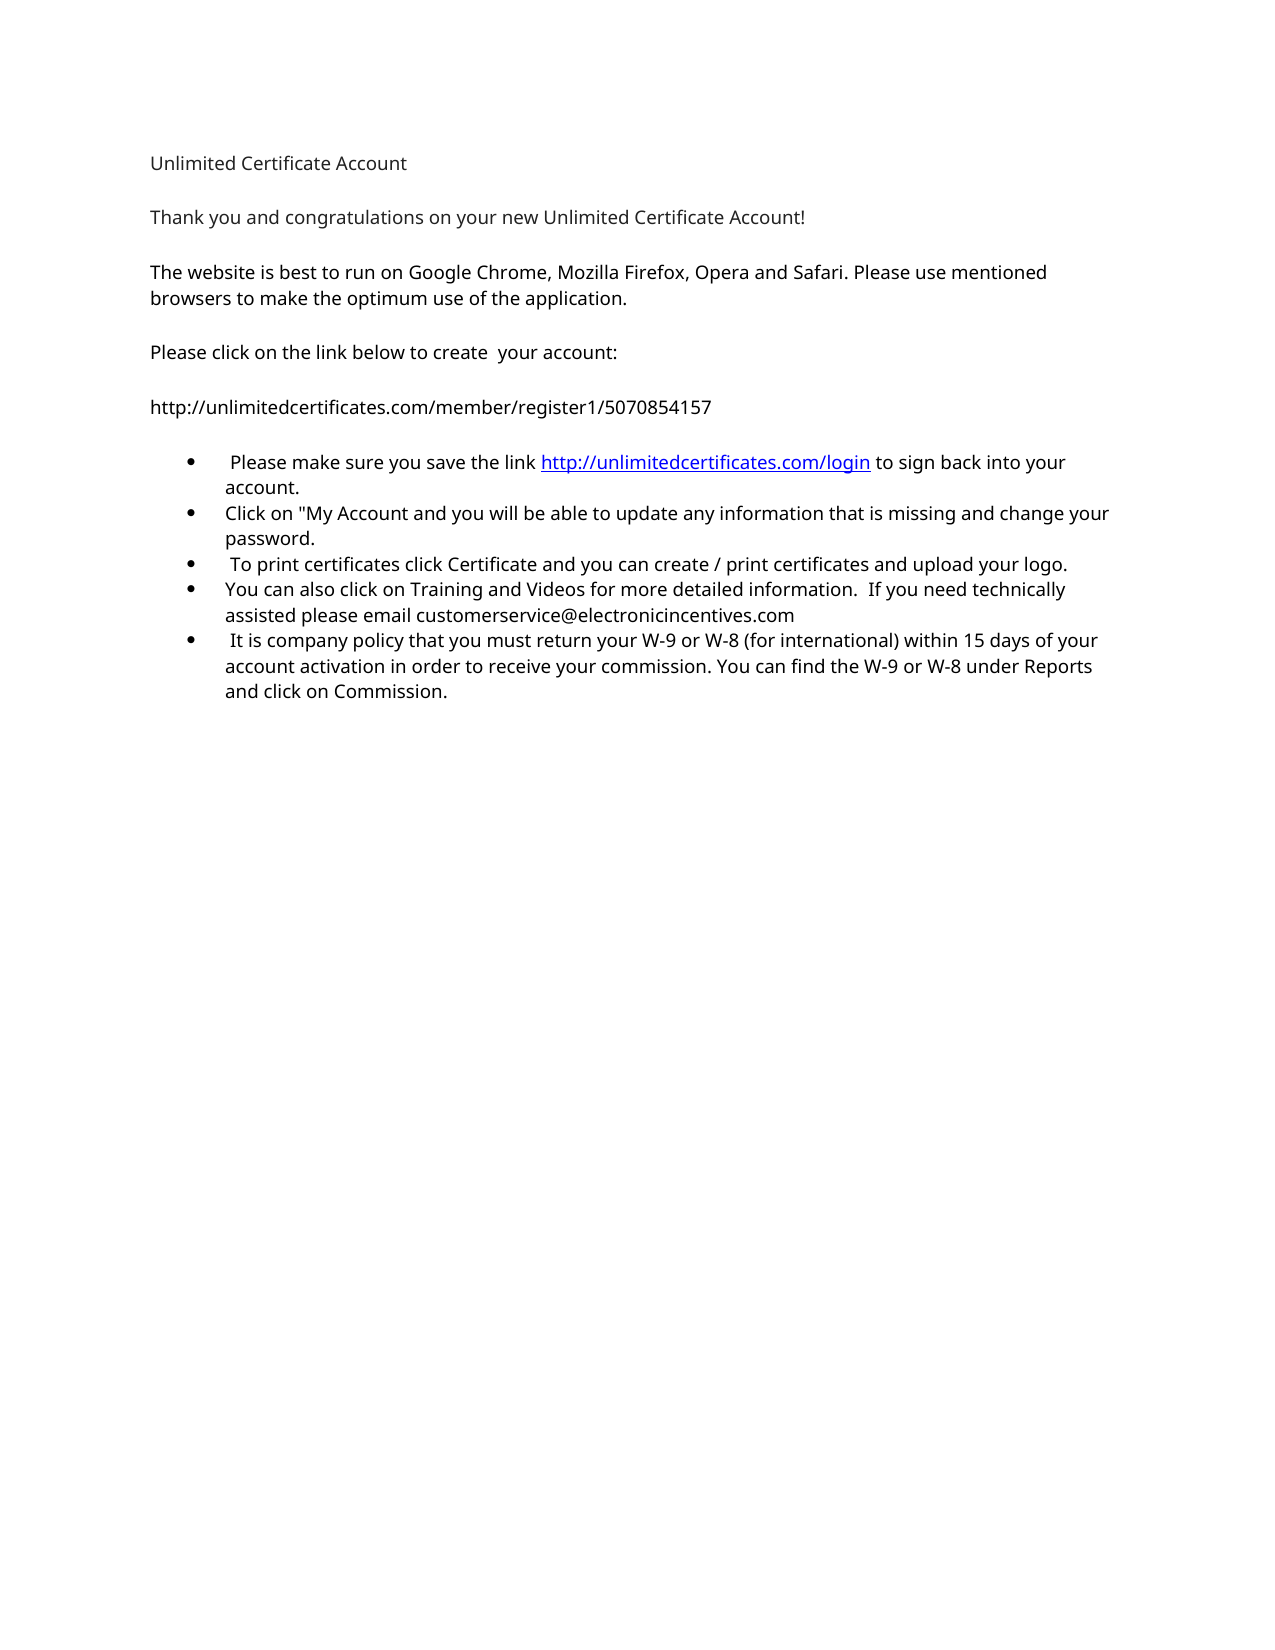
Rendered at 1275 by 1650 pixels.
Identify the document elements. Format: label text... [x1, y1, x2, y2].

list It is company policy that you must return your W-9 or W-8 (for international) within 15 days of your account activation in order to receive your commission. You can find the W-9 or W-8 under Reports and click on Commission. [187, 628, 1125, 704]
text http://unlimitedcertificates.com/member/register1/5070854157 [150, 394, 1125, 420]
list Click on "My Account and you will be able to update any information that is missing and change your password. [187, 500, 1125, 551]
text The website is best to run on Google Chrome, Mozilla Firefox, Opera and Safari. Please use mentioned browsers to make the optimum use of the application. [150, 259, 1125, 310]
text Please click on the link below to create your account: [150, 339, 1125, 365]
list You can also click on Training and Videos for more detailed information. If you need technically assisted please email customerservice@electronicincentives.com [187, 577, 1125, 628]
text Thank you and congratulations on your new Unlimited Certificate Account! [150, 205, 1125, 230]
list To print certificates click Certificate and you can create / print certificates and upload your logo. [187, 551, 1125, 577]
list Please make sure you save the link http://unlimitedcertificates.com/login to sign back into your account. [187, 449, 1125, 500]
text Unlimited Certificate Account [150, 150, 1125, 176]
